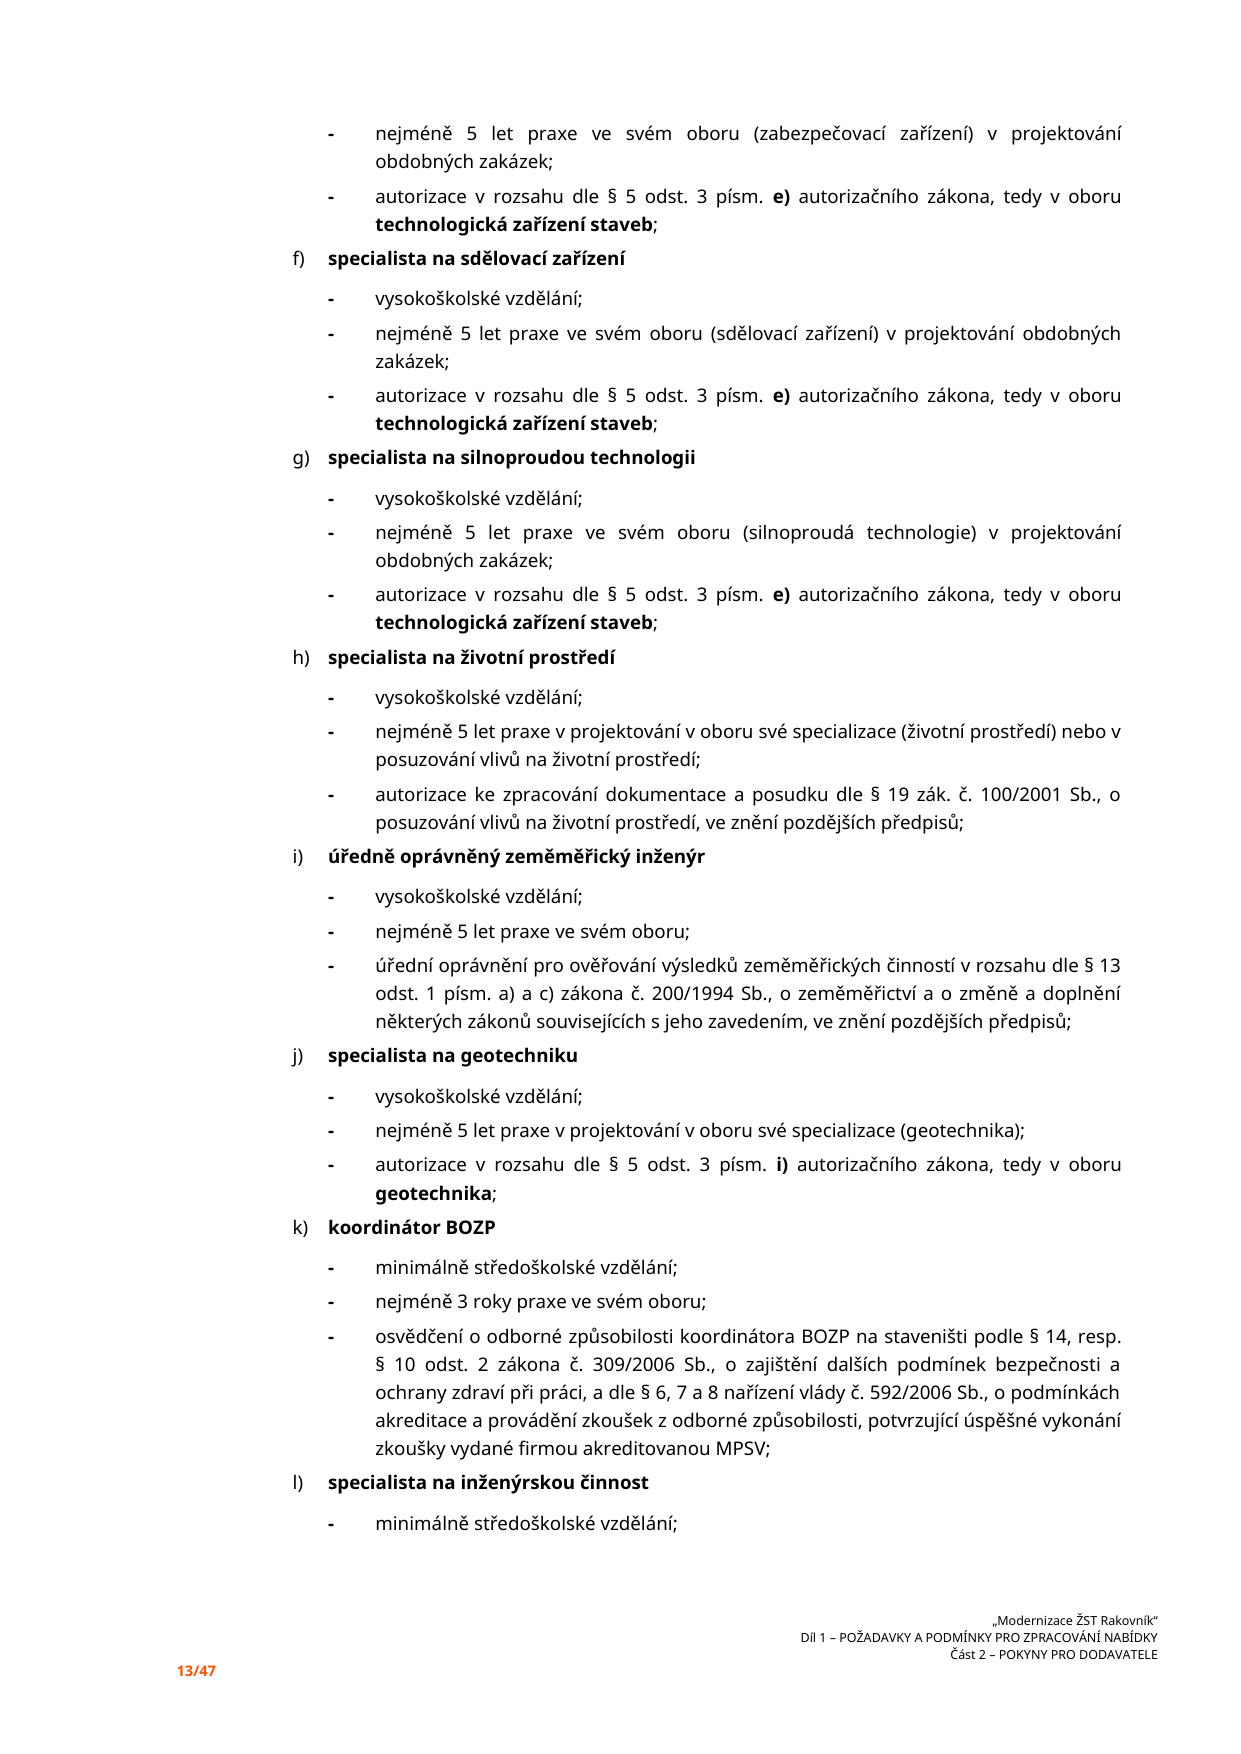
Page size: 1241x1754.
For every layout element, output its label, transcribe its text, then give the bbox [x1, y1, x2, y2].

text nejméně 5 let praxe ve svém oboru (zabezpečovací zařízení) v projektování obdobných zakázek; [328, 121, 1122, 174]
text autorizace v rozsahu dle § 5 odst. 3 písm. i) autorizačního zákona, tedy v oboru geotechnika; [328, 1152, 1122, 1205]
text autorizace v rozsahu dle § 5 odst. 3 písm. e) autorizačního zákona, tedy v oboru technologická zařízení staveb; [328, 582, 1122, 635]
list specialista na sdělovací zařízení [292, 245, 1122, 271]
list specialista na životní prostředí [292, 644, 1122, 669]
text nejméně 3 roky praxe ve svém oboru; [328, 1289, 1122, 1314]
text osvědčení o odborné způsobilosti koordinátora BOZP na staveništi podle § 14, resp. § 10 odst. 2 zákona č. 309/2006 Sb., o zajištění dalších podmínek bezpečnosti a ochrany zdraví při práci, a dle § 6, 7 a 8 nařízení vlády č. 592/2006 Sb., o podmínkách akreditace a provádění zkoušek z odborné způsobilosti, potvrzující úspěšné vykonání zkoušky vydané firmou akreditovanou MPSV; [328, 1323, 1122, 1461]
text úřední oprávnění pro ověřování výsledků zeměměřických činností v rozsahu dle § 13 odst. 1 písm. a) a c) zákona č. 200/1994 Sb., o zeměměřictví a o změně a doplnění některých zákonů souvisejících s jeho zavedením, ve znění pozdějších předpisů; [328, 952, 1122, 1034]
list úředně oprávněný zeměměřický inženýr [292, 843, 1122, 869]
list specialista na silnoproudou technologii [292, 444, 1122, 470]
list specialista na geotechniku [292, 1043, 1122, 1068]
text nejméně 5 let praxe ve svém oboru (sdělovací zařízení) v projektování obdobných zakázek; [328, 320, 1122, 373]
text minimálně středoškolské vzdělání; [328, 1510, 1122, 1536]
list koordinátor BOZP [292, 1214, 1122, 1239]
text autorizace v rozsahu dle § 5 odst. 3 písm. e) autorizačního zákona, tedy v oboru technologická zařízení staveb; [328, 382, 1122, 436]
text vysokoškolské vzdělání; [328, 485, 1122, 511]
text vysokoškolské vzdělání; [328, 1083, 1122, 1109]
text nejméně 5 let praxe v projektování v oboru své specializace (životní prostředí) nebo v posuzování vlivů na životní prostředí; [328, 719, 1122, 772]
text vysokoškolské vzdělání; [328, 286, 1122, 311]
text nejméně 5 let praxe ve svém oboru (silnoproudá technologie) v projektování obdobných zakázek; [328, 519, 1122, 573]
text vysokoškolské vzdělání; [328, 884, 1122, 909]
text vysokoškolské vzdělání; [328, 684, 1122, 710]
list specialista na inženýrskou činnost [292, 1469, 1122, 1495]
text nejméně 5 let praxe v projektování v oboru své specializace (geotechnika); [328, 1117, 1122, 1143]
text autorizace ke zpracování dokumentace a posudku dle § 19 zák. č. 100/2001 Sb., o posuzování vlivů na životní prostředí, ve znění pozdějších předpisů; [328, 781, 1122, 834]
text nejméně 5 let praxe ve svém oboru; [328, 918, 1122, 944]
text autorizace v rozsahu dle § 5 odst. 3 písm. e) autorizačního zákona, tedy v oboru technologická zařízení staveb; [328, 183, 1122, 236]
text minimálně středoškolské vzdělání; [328, 1254, 1122, 1280]
